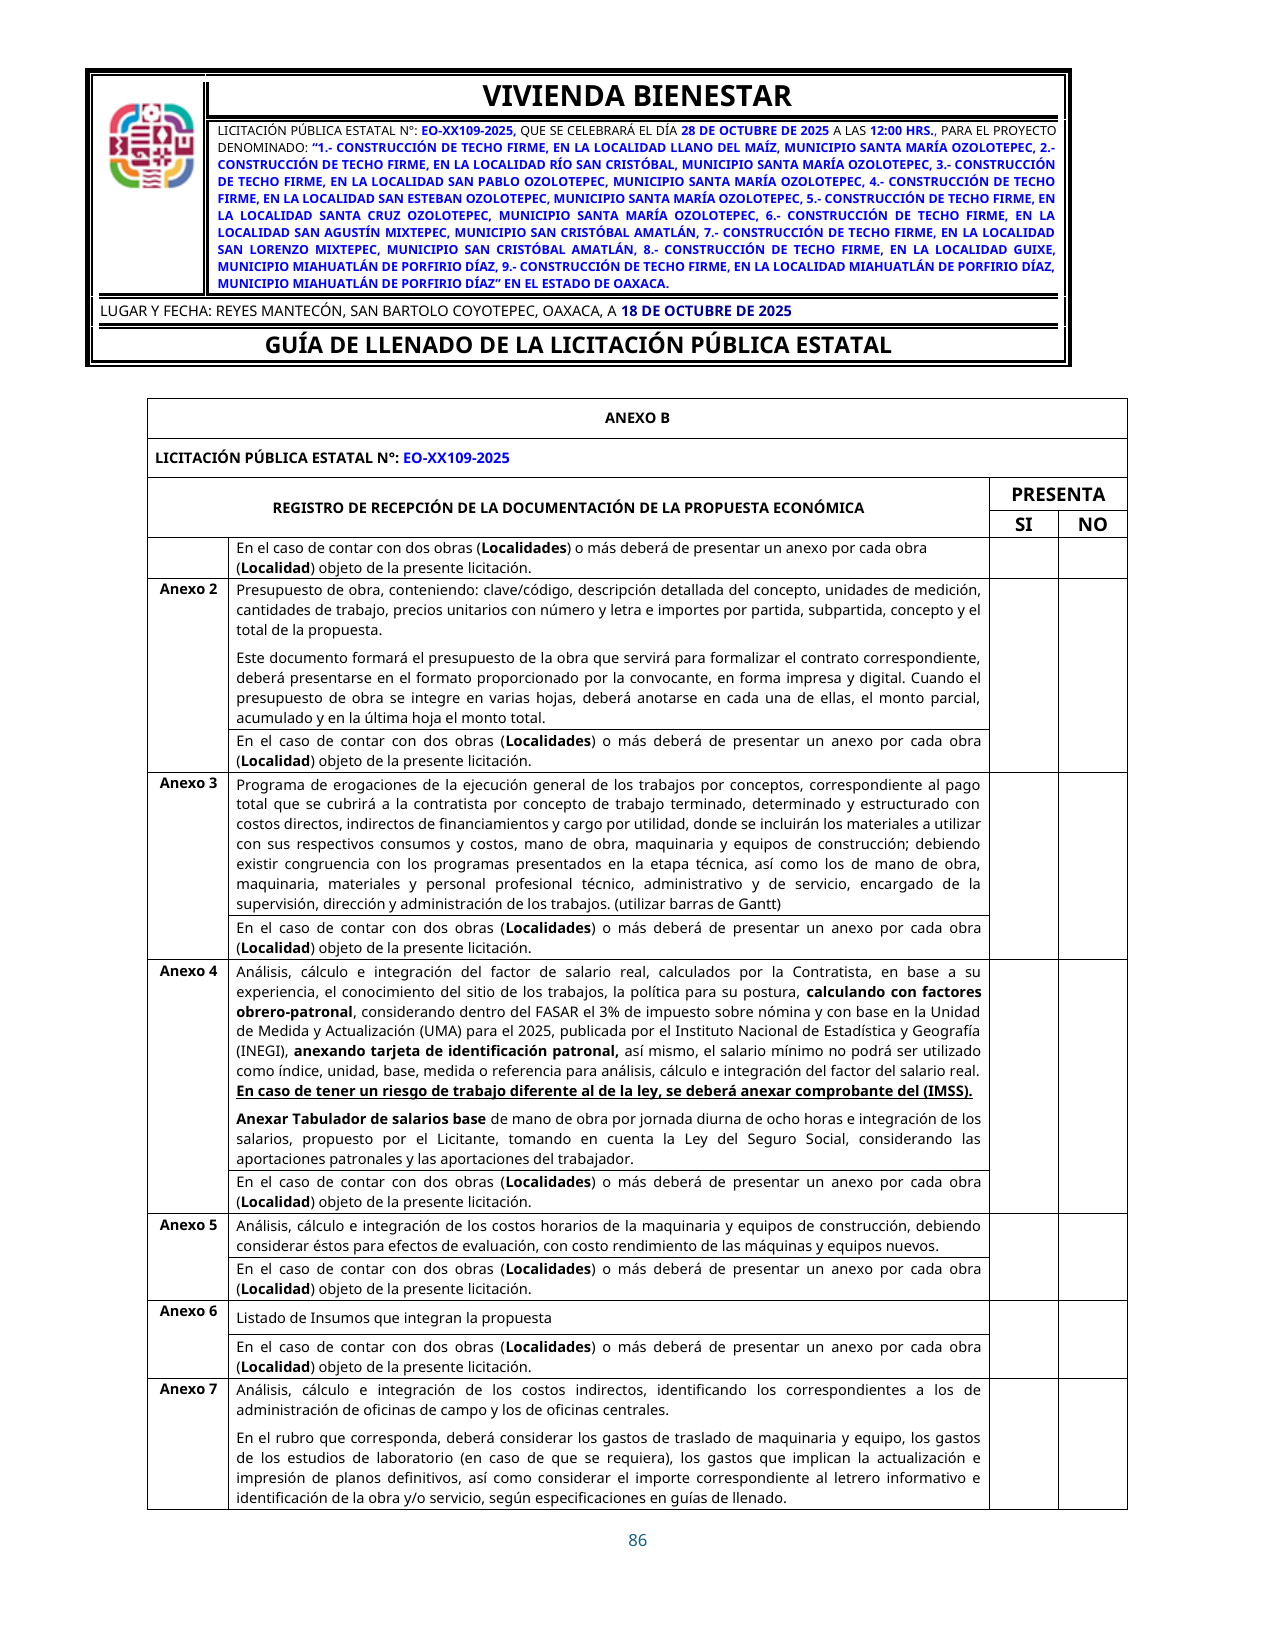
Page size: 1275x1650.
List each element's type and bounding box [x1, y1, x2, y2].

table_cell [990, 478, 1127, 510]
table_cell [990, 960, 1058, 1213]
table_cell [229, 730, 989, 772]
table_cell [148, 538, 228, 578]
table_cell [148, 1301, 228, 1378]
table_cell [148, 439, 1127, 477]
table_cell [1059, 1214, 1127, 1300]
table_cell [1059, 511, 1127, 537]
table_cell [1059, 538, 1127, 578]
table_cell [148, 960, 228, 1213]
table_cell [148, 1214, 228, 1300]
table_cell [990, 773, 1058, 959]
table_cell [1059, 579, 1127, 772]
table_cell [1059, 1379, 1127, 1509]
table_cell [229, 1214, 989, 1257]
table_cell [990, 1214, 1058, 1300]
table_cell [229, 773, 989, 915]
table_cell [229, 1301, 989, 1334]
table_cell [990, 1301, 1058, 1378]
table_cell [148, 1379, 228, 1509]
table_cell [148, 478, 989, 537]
picture [98, 95, 203, 194]
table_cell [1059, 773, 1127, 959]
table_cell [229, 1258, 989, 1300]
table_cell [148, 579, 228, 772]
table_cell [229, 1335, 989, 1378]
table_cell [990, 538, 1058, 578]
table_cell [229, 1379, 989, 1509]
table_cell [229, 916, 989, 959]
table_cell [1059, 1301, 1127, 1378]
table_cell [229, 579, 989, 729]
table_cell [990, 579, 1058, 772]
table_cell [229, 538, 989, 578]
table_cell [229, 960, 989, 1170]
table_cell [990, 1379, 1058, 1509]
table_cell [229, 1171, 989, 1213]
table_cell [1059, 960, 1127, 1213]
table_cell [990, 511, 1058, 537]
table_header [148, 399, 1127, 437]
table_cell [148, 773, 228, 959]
